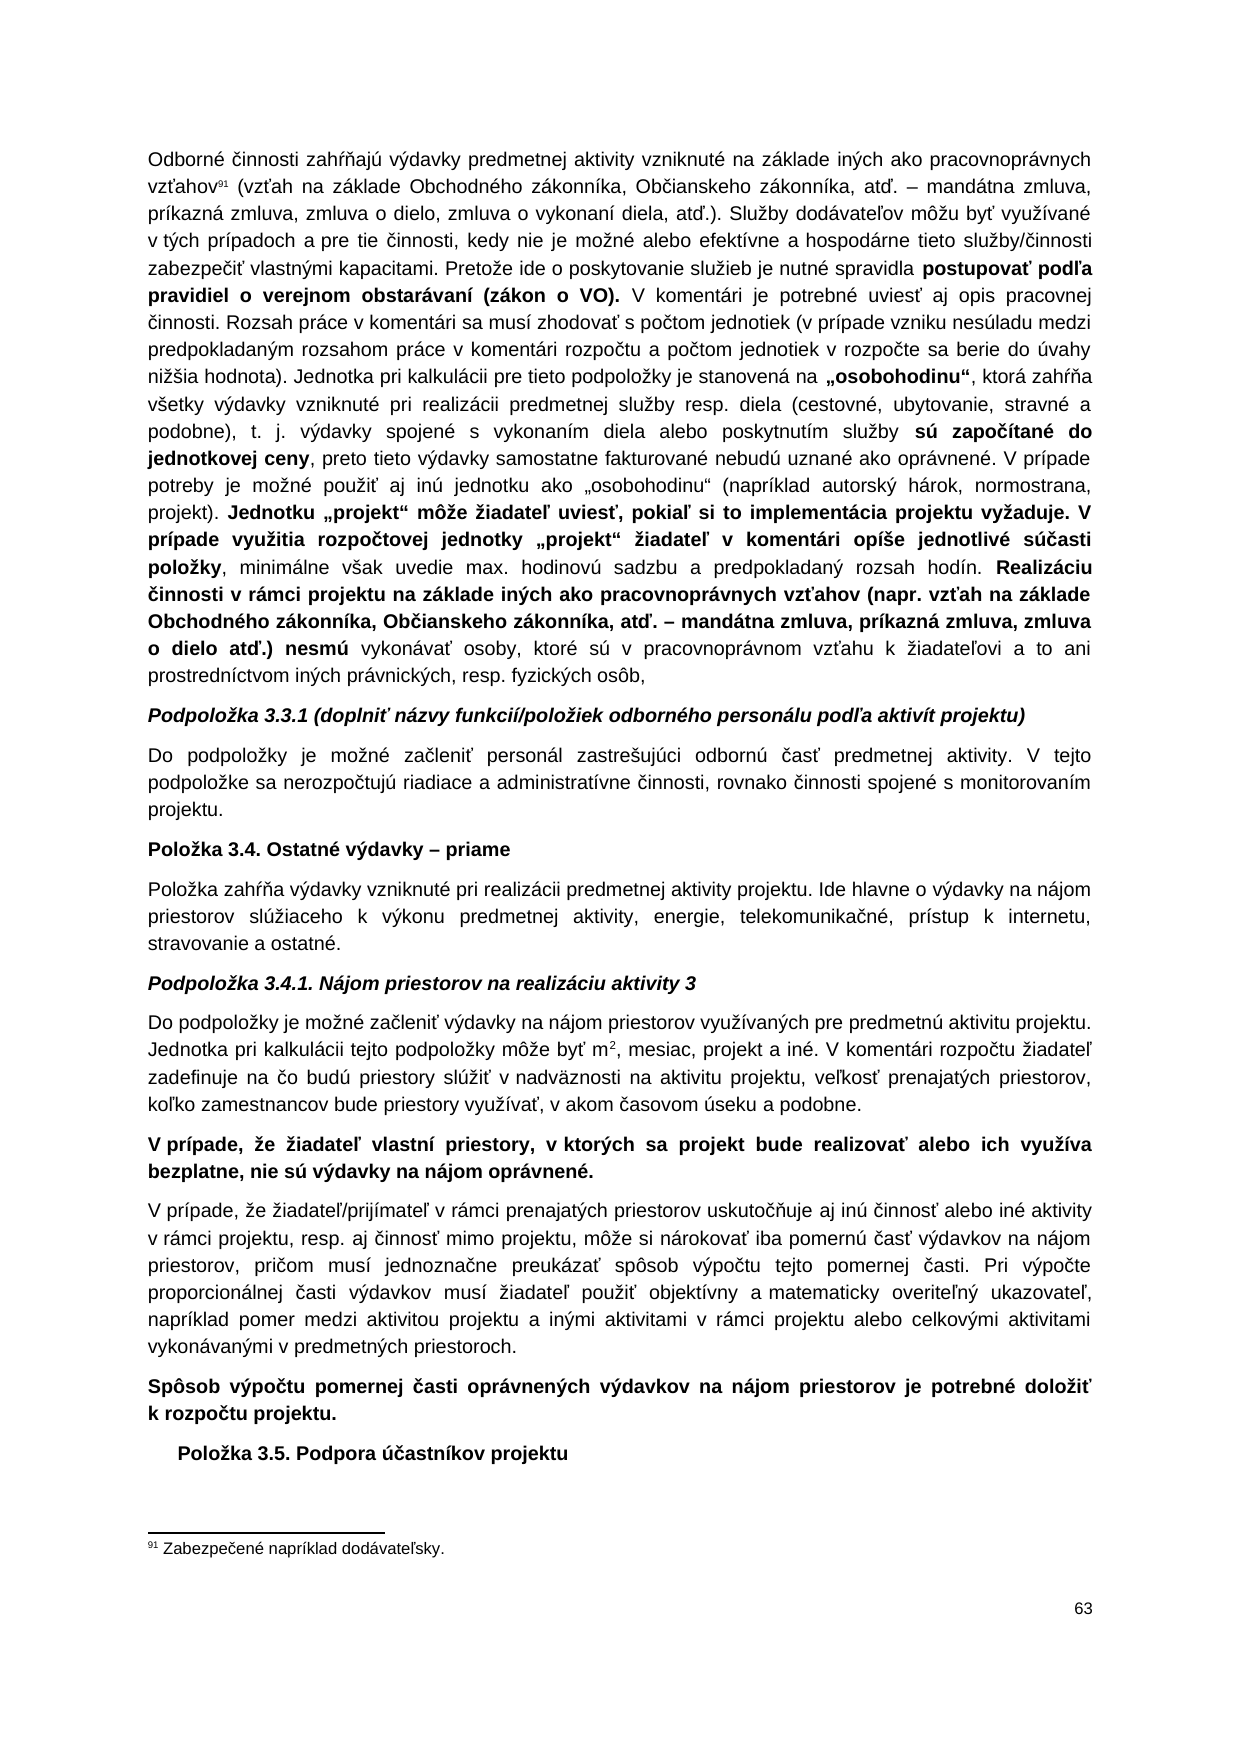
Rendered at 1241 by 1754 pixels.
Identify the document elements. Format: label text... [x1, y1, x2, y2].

text Podpoložka 3.3.1 (doplniť názvy funkcií/položiek odborného personálu podľa aktivít projektu) [148, 704, 1092, 727]
text Do podpoložky je možné začleniť personál zastrešujúci odbornú časť predmetnej aktivity. V tejto podpoložke sa nerozpočtujú riadiace a administratívne činnosti, rovnako činnosti spojené s monitorovaním projektu. [148, 744, 1092, 821]
text V prípade, že žiadateľ vlastní priestory, v ktorých sa projekt bude realizovať alebo ich využíva bezplatne, nie sú výdavky na nájom oprávnené. [148, 1132, 1092, 1182]
text Podpoložka 3.4.1. Nájom priestorov na realizáciu aktivity 3 [148, 971, 1092, 994]
text Položka zahŕňa výdavky vzniknuté pri realizácii predmetnej aktivity projektu. Ide hlavne o výdavky na nájom priestorov slúžiaceho k výkonu predmetnej aktivity, energie, telekomunikačné, prístup k internetu, stravovanie a ostatné. [148, 877, 1092, 954]
text V prípade, že žiadateľ/prijímateľ v rámci prenajatých priestorov uskutočňuje aj inú činnosť alebo iné aktivity v rámci projektu, resp. aj činnosť mimo projektu, môže si nárokovať iba pomernú časť výdavkov na nájom priestorov, pričom musí jednoznačne preukázať spôsob výpočtu tejto pomernej časti. Pri výpočte proporcionálnej časti výdavkov musí žiadateľ použiť objektívny a matematicky overiteľný ukazovateľ, napríklad pomer medzi aktivitou projektu a inými aktivitami v rámci projektu alebo celkovými aktivitami vykonávanými v predmetných priestoroch. [148, 1199, 1092, 1358]
text Spôsob výpočtu pomernej časti oprávnených výdavkov na nájom priestorov je potrebné doložiť k rozpočtu projektu. [148, 1375, 1092, 1425]
text Do podpoložky je možné začleniť výdavky na nájom priestorov využívaných pre predmetnú aktivitu projektu. Jednotka pri kalkulácii tejto podpoložky môže byť m2, mesiac, projekt a iné. V komentári rozpočtu žiadateľ zadefinuje na čo budú priestory slúžiť v nadväznosti na aktivitu projektu, veľkosť prenajatých priestorov, koľko zamestnancov bude priestory využívať, v akom časovom úseku a podobne. [148, 1011, 1092, 1115]
text Položka 3.5. Podpora účastníkov projektu [177, 1442, 1092, 1464]
text Odborné činnosti zahŕňajú výdavky predmetnej aktivity vzniknuté na základe iných ako pracovnoprávnych vzťahov (vzťah na základe Obchodného zákonníka, Občianskeho zákonníka, atď. – mandátna zmluva, príkazná zmluva, zmluva o dielo, zmluva o vykonaní diela, atď.). Služby dodávateľov môžu byť využívané v tých prípadoch a pre tie činnosti, kedy nie je možné alebo efektívne a hospodárne tieto služby/činnosti zabezpečiť vlastnými kapacitami. Pretože ide o poskytovanie služieb je nutné spravidla postupovať podľa pravidiel o verejnom obstarávaní (zákon o VO). V komentári je potrebné uviesť aj opis pracovnej činnosti. Rozsah práce v komentári sa musí zhodovať s počtom jednotiek (v prípade vzniku nesúladu medzi predpokladaným rozsahom práce v komentári rozpočtu a počtom jednotiek v rozpočte sa berie do úvahy nižšia hodnota). Jednotka pri kalkulácii pre tieto podpoložky je stanovená na „osobohodinu“, ktorá zahŕňa všetky výdavky vzniknuté pri realizácii predmetnej služby resp. diela (cestovné, ubytovanie, stravné a podobne), t. j. výdavky spojené s vykonaním diela alebo poskytnutím služby sú započítané do jednotkovej ceny, preto tieto výdavky samostatne fakturované nebudú uznané ako oprávnené. V prípade potreby je možné použiť aj inú jednotku ako „osobohodinu“ (napríklad autorský hárok, normostrana, projekt). Jednotku „projekt“ môže žiadateľ uviesť, pokiaľ si to implementácia projektu vyžaduje. V prípade využitia rozpočtovej jednotky „projekt“ žiadateľ v komentári opíše jednotlivé súčasti položky, minimálne však uvedie max. hodinovú sadzbu a predpokladaný rozsah hodín. Realizáciu činnosti v rámci projektu na základe iných ako pracovnoprávnych vzťahov (napr. vzťah na základe Obchodného zákonníka, Občianskeho zákonníka, atď. – mandátna zmluva, príkazná zmluva, zmluva o dielo atď.) nesmú vykonávať osoby, ktoré sú v pracovnoprávnom vzťahu k žiadateľovi a to ani prostredníctvom iných právnických, resp. fyzických osôb, [148, 148, 1092, 687]
text Položka 3.4. Ostatné výdavky – priame [148, 838, 1092, 860]
